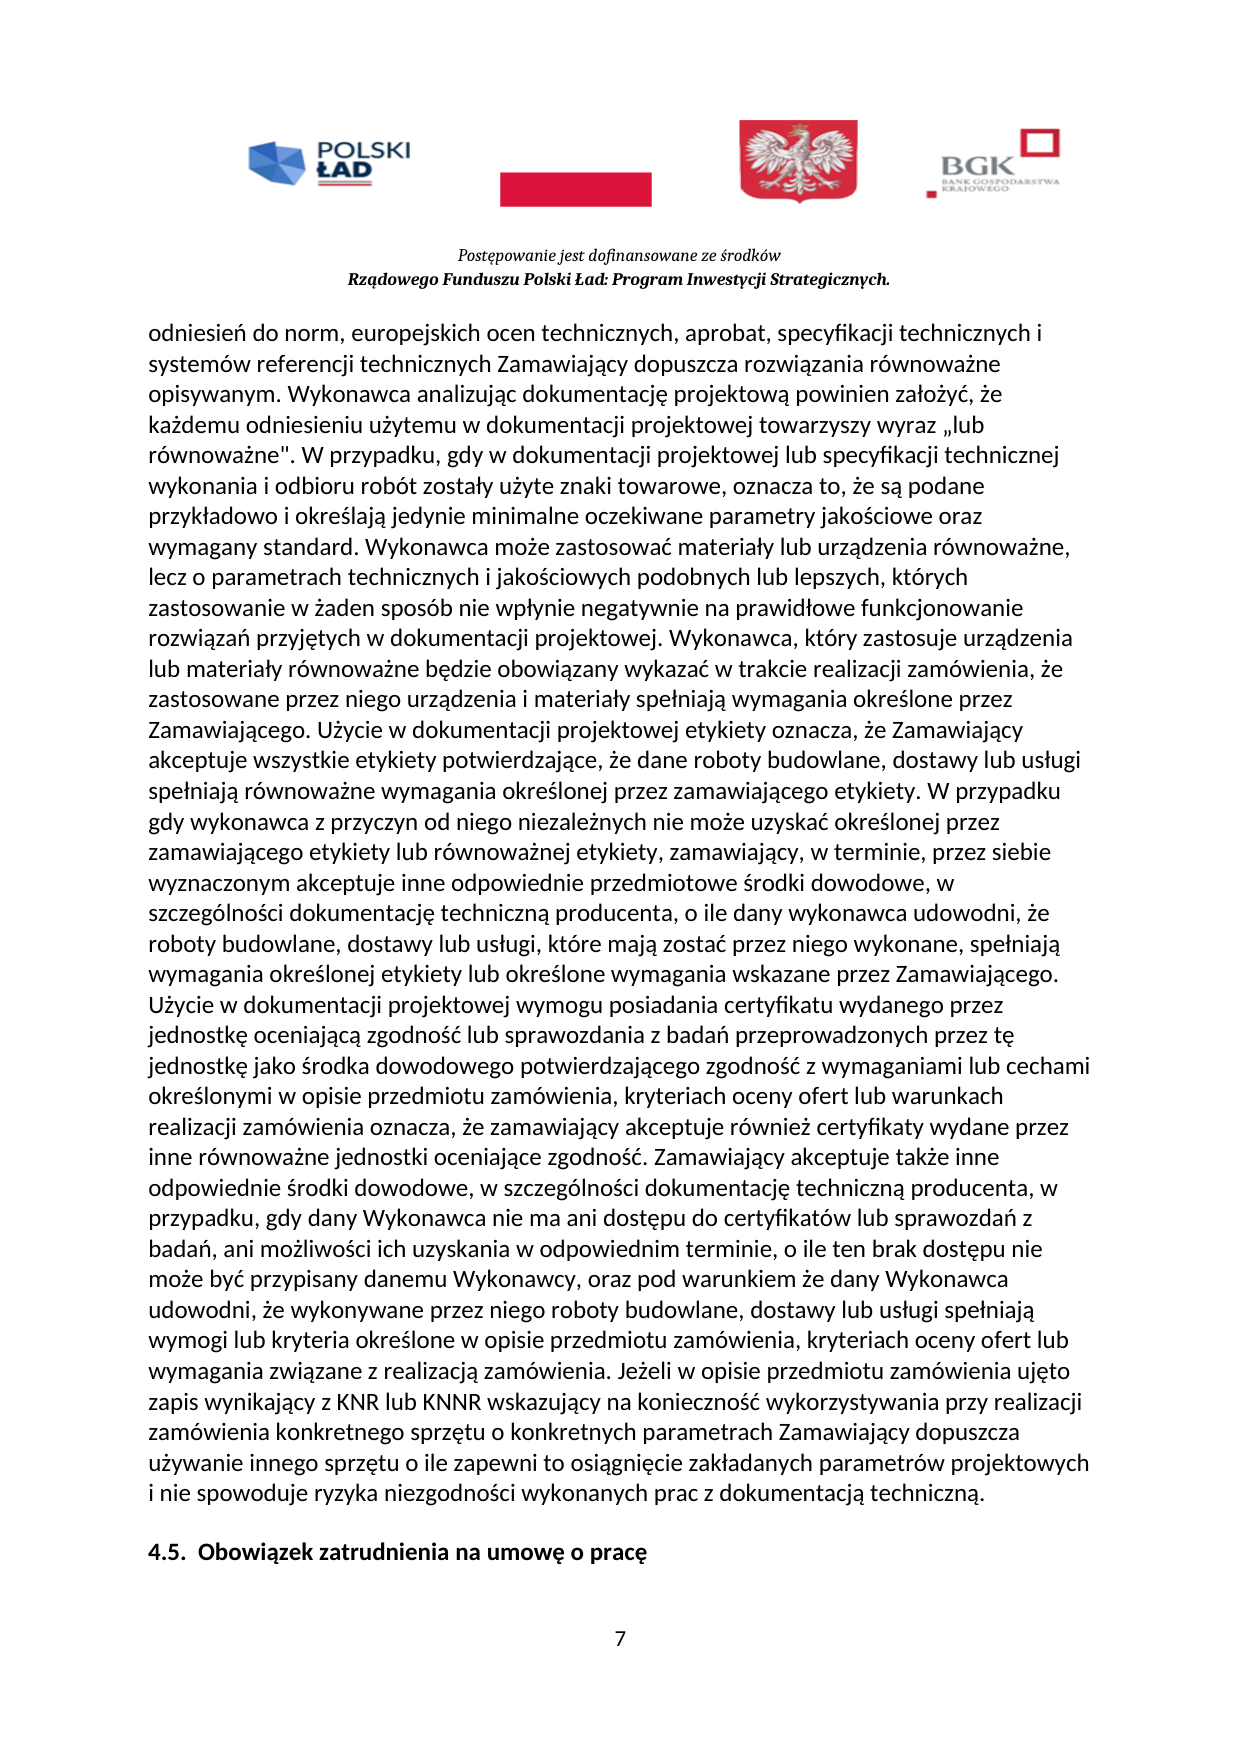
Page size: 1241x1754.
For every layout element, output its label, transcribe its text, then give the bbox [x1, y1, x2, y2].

picture [154, 104, 1086, 246]
text 4.5. Obowiązek zatrudnienia na umowę o pracę [148, 1536, 1093, 1566]
